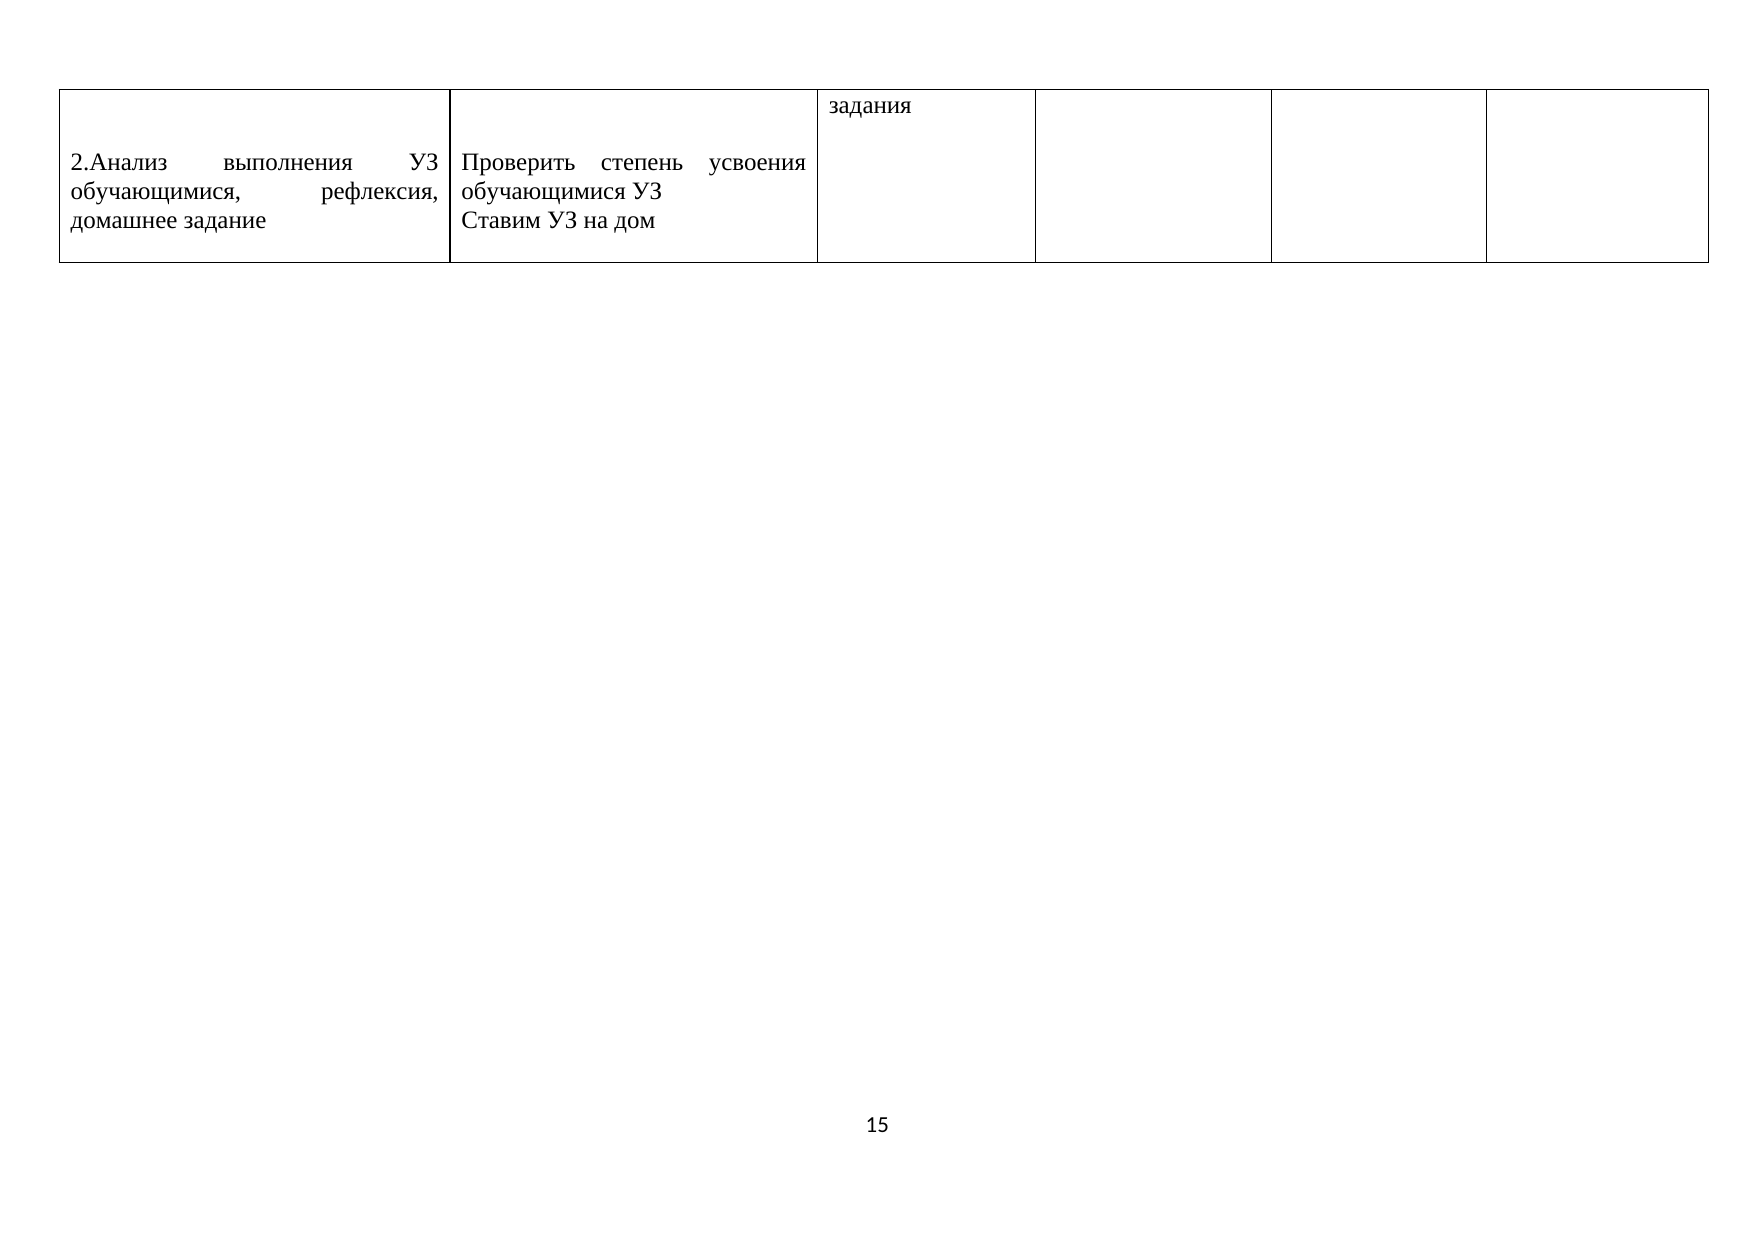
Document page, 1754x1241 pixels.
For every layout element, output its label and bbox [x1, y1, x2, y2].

table_cell [1487, 90, 1708, 262]
table_cell [1036, 90, 1271, 262]
table_cell [451, 90, 817, 262]
table_cell [60, 90, 449, 262]
table_cell [818, 90, 1035, 262]
table_cell [1272, 90, 1486, 262]
